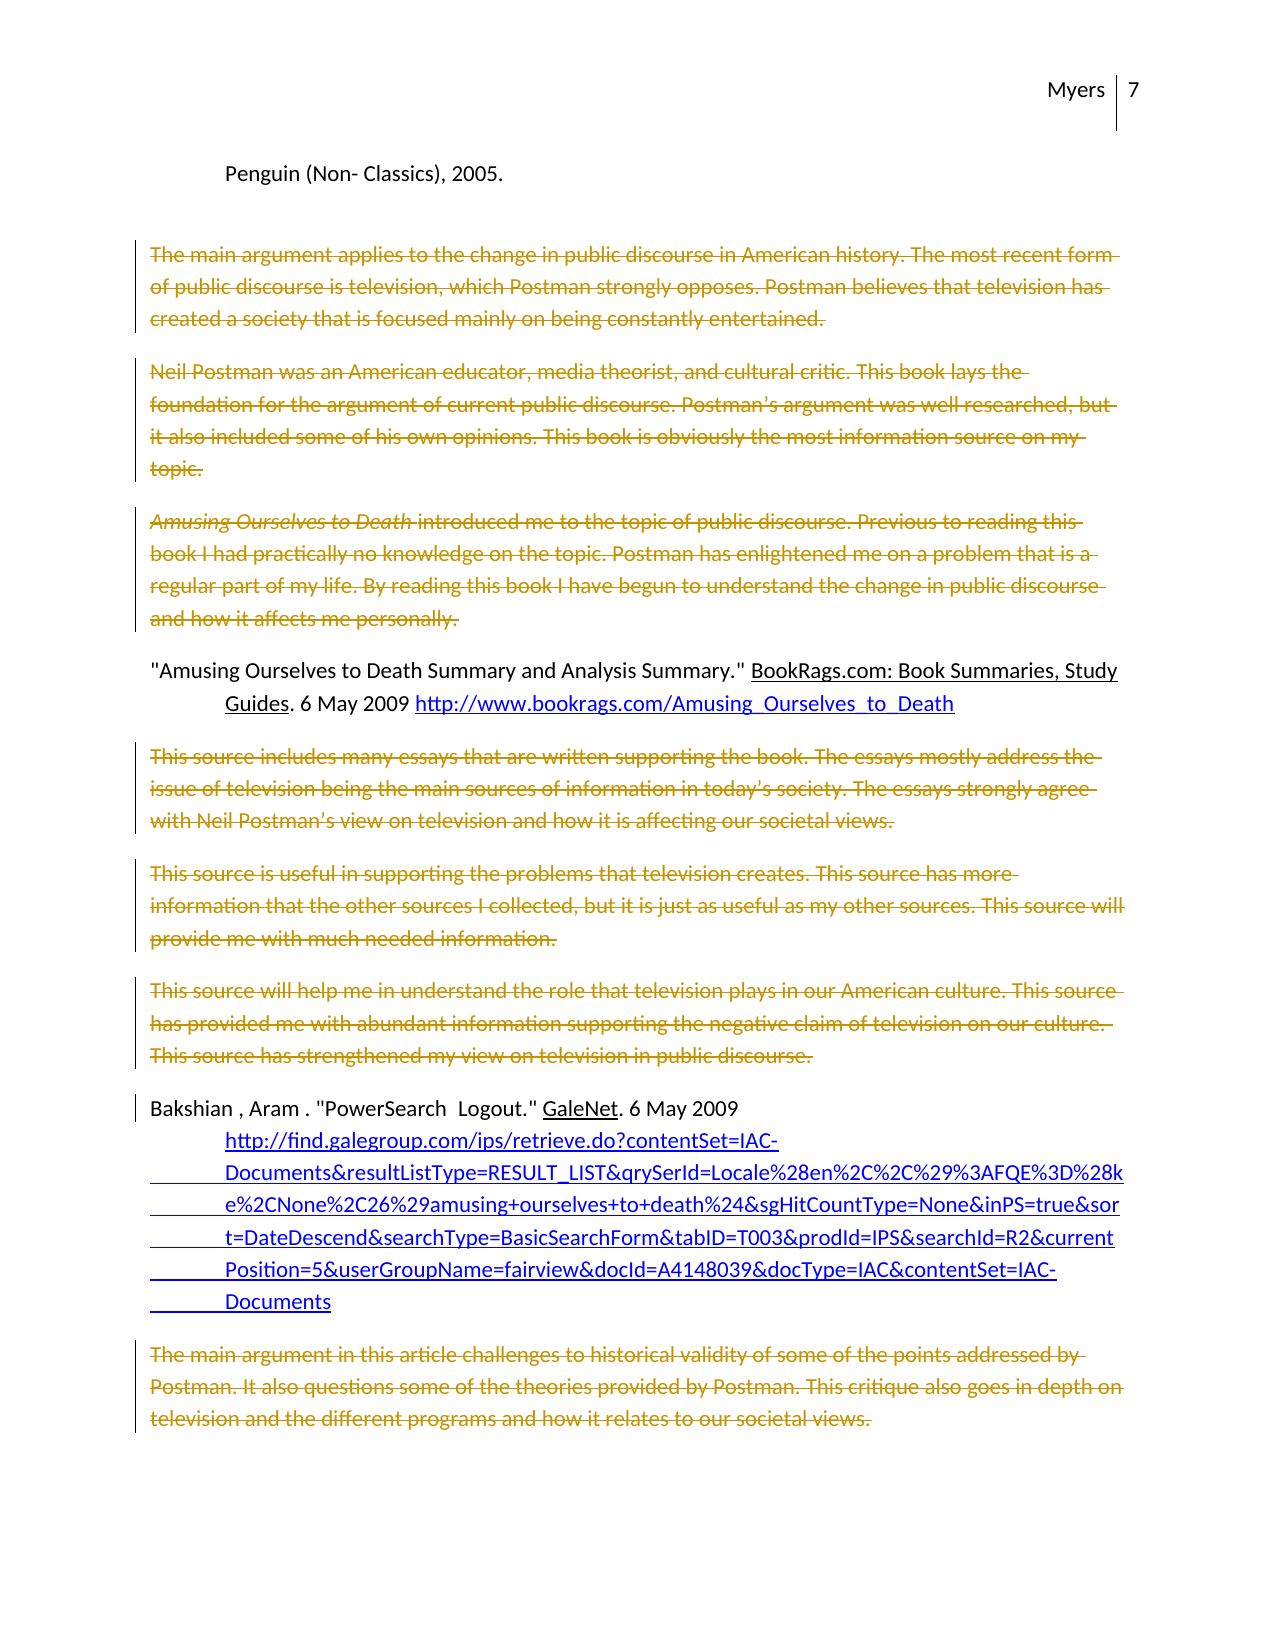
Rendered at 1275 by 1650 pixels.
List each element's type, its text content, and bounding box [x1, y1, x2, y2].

text Penguin (Non- Classics), 2005. [150, 159, 1125, 187]
text Bakshian , Aram . "PowerSearch Logout." GaleNet. 6 May 2009 http://find.galegroup.com/ips/retrieve.do?contentSet=IAC- Documents&resultListType=RESULT_LIST&qrySerId=Locale%28en%2C%2C%29%3AFQE%3D%28k e%2CNone%2C26%29amusing+ourselves+to+death%24&sgHitCountType=None&inPS=true&sor t=DateDescend&searchType=BasicSearchForm&tabID=T003&prodId=IPS&searchId=R2&current Position=5&userGroupName=fairview&docId=A4148039&docType=IAC&contentSet=IAC- Documents [150, 1094, 1125, 1315]
text "Amusing Ourselves to Death Summary and Analysis Summary." BookRags.com: Book Summaries, Study Guides. 6 May 2009 http://www.bookrags.com/Amusing_Ourselves_to_Death [150, 657, 1125, 717]
